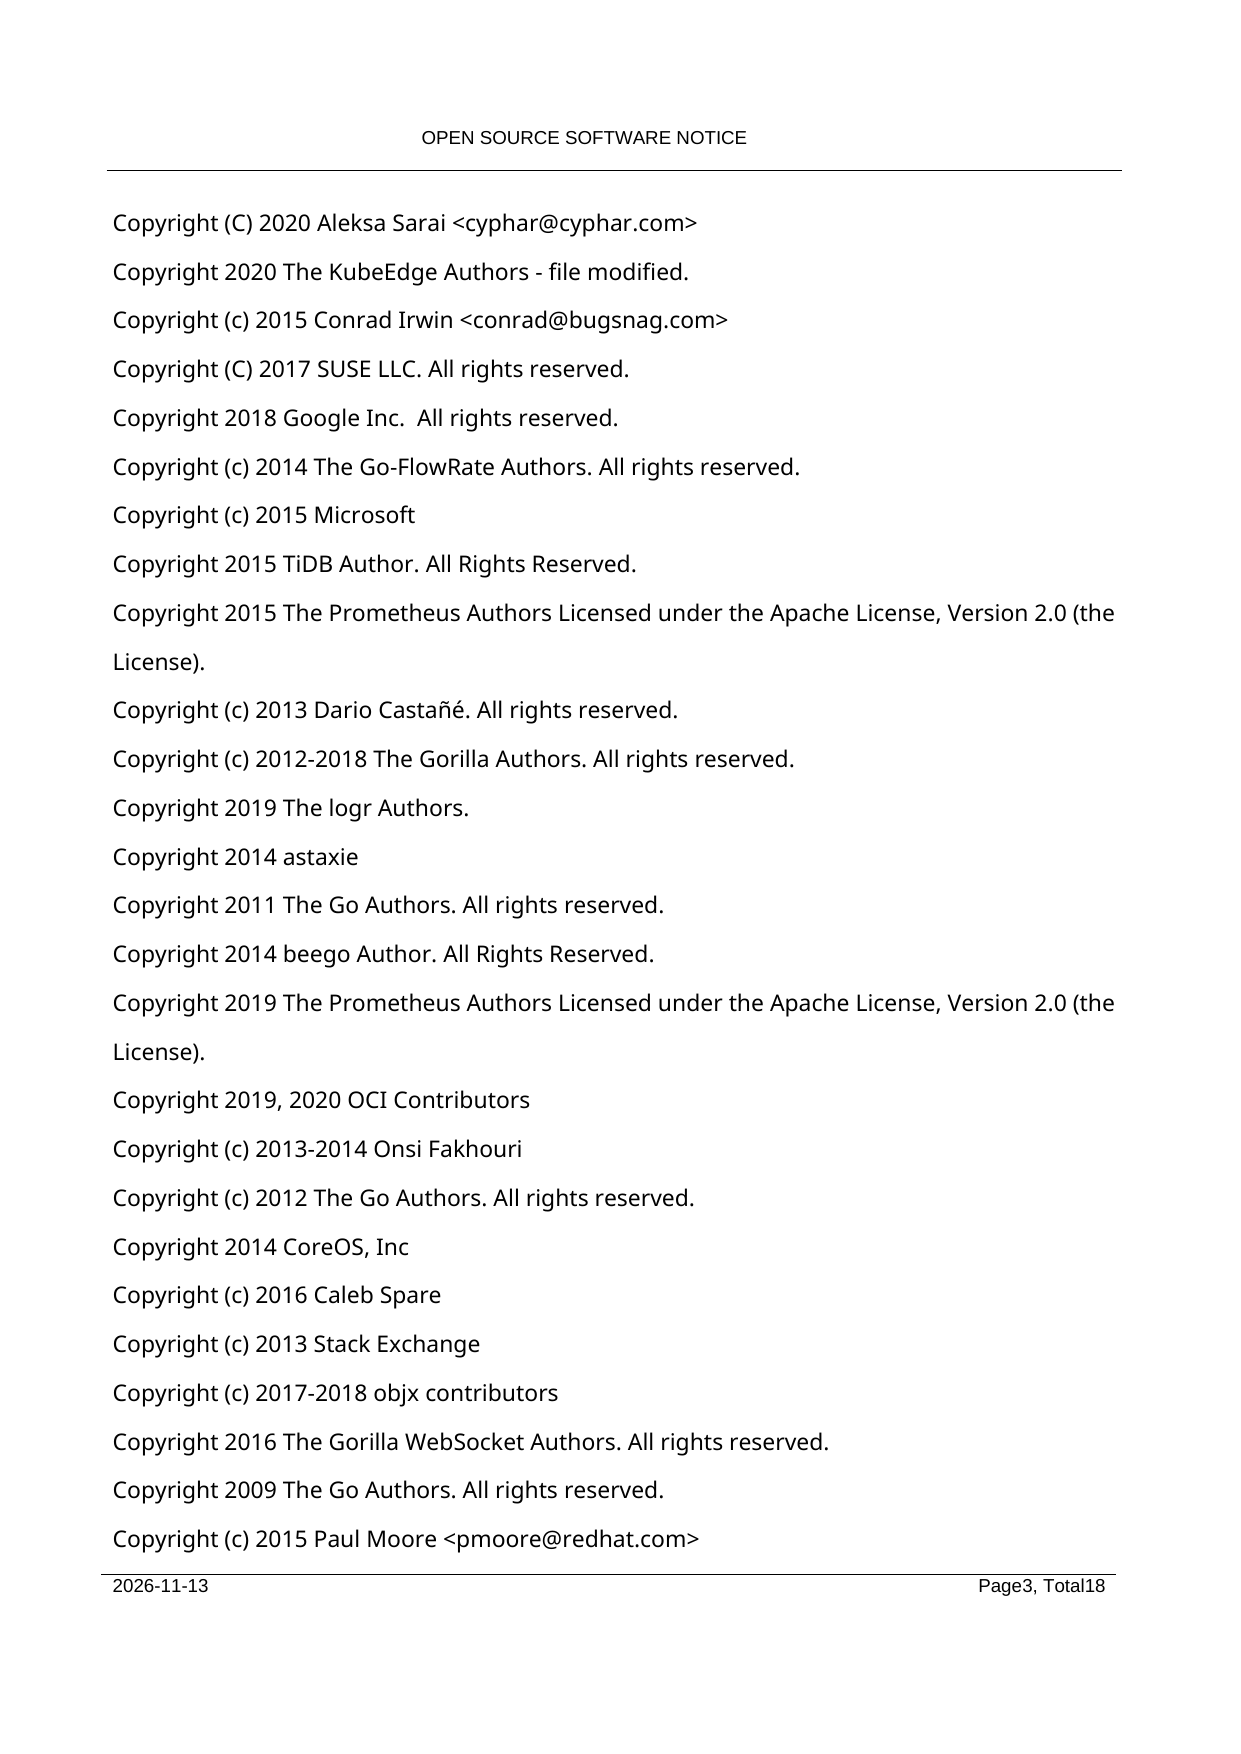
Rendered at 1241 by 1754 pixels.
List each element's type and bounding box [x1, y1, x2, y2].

text [112, 206, 1128, 1555]
